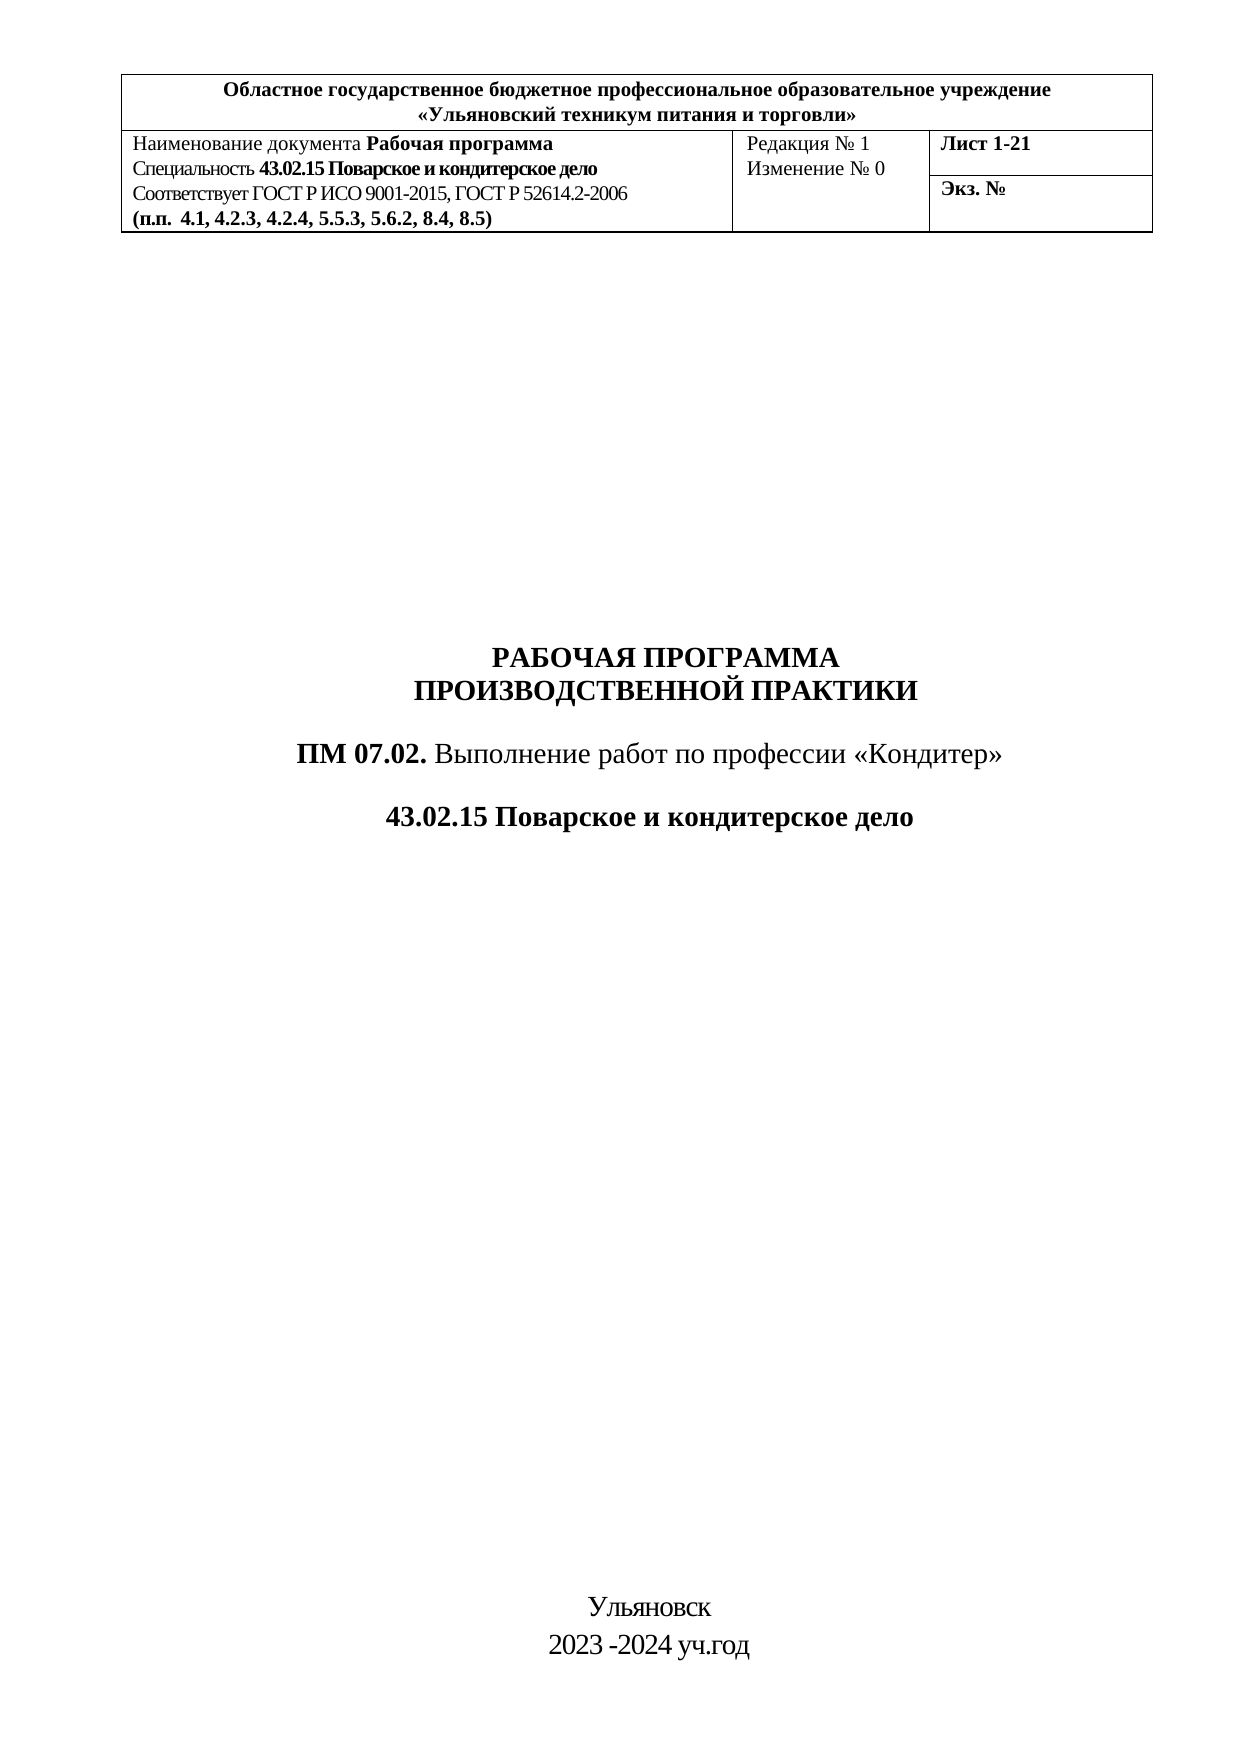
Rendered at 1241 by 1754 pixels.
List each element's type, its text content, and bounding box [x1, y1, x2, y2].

text 2023 -2024 уч.год [118, 1627, 1181, 1661]
text Ульяновск [118, 1589, 1181, 1622]
table_cell Лист 1-21 [930, 131, 1152, 175]
table_cell Наименование документа Рабочая программа Специальность 43.02.15 Поварское и кондитерское дело Соответствует ГОСТ Р ИСО 9001-2015, ГОСТ Р 52614.2-2006 (п.п. 4.1, 4.2.3, 4.2.4, 5.5.3, 5.6.2, 8.4, 8.5) [122, 131, 732, 231]
text ПРОИЗВОДСТВЕННОЙ ПРАКТИКИ [118, 673, 1181, 707]
text ПМ 07.02. Выполнение работ по профессии «Кондитер» [118, 736, 1181, 769]
table_cell Редакция № 1 Изменение № 0 [733, 131, 929, 231]
text РАБОЧАЯ ПРОГРАММА [118, 640, 1181, 673]
table_header Областное государственное бюджетное профессиональное образовательное учреждение «Ульяновский техникум питания и торговли» [122, 75, 1152, 129]
table_cell Экз. № [930, 176, 1152, 231]
text 43.02.15 Поварское и кондитерское дело [118, 799, 1181, 832]
